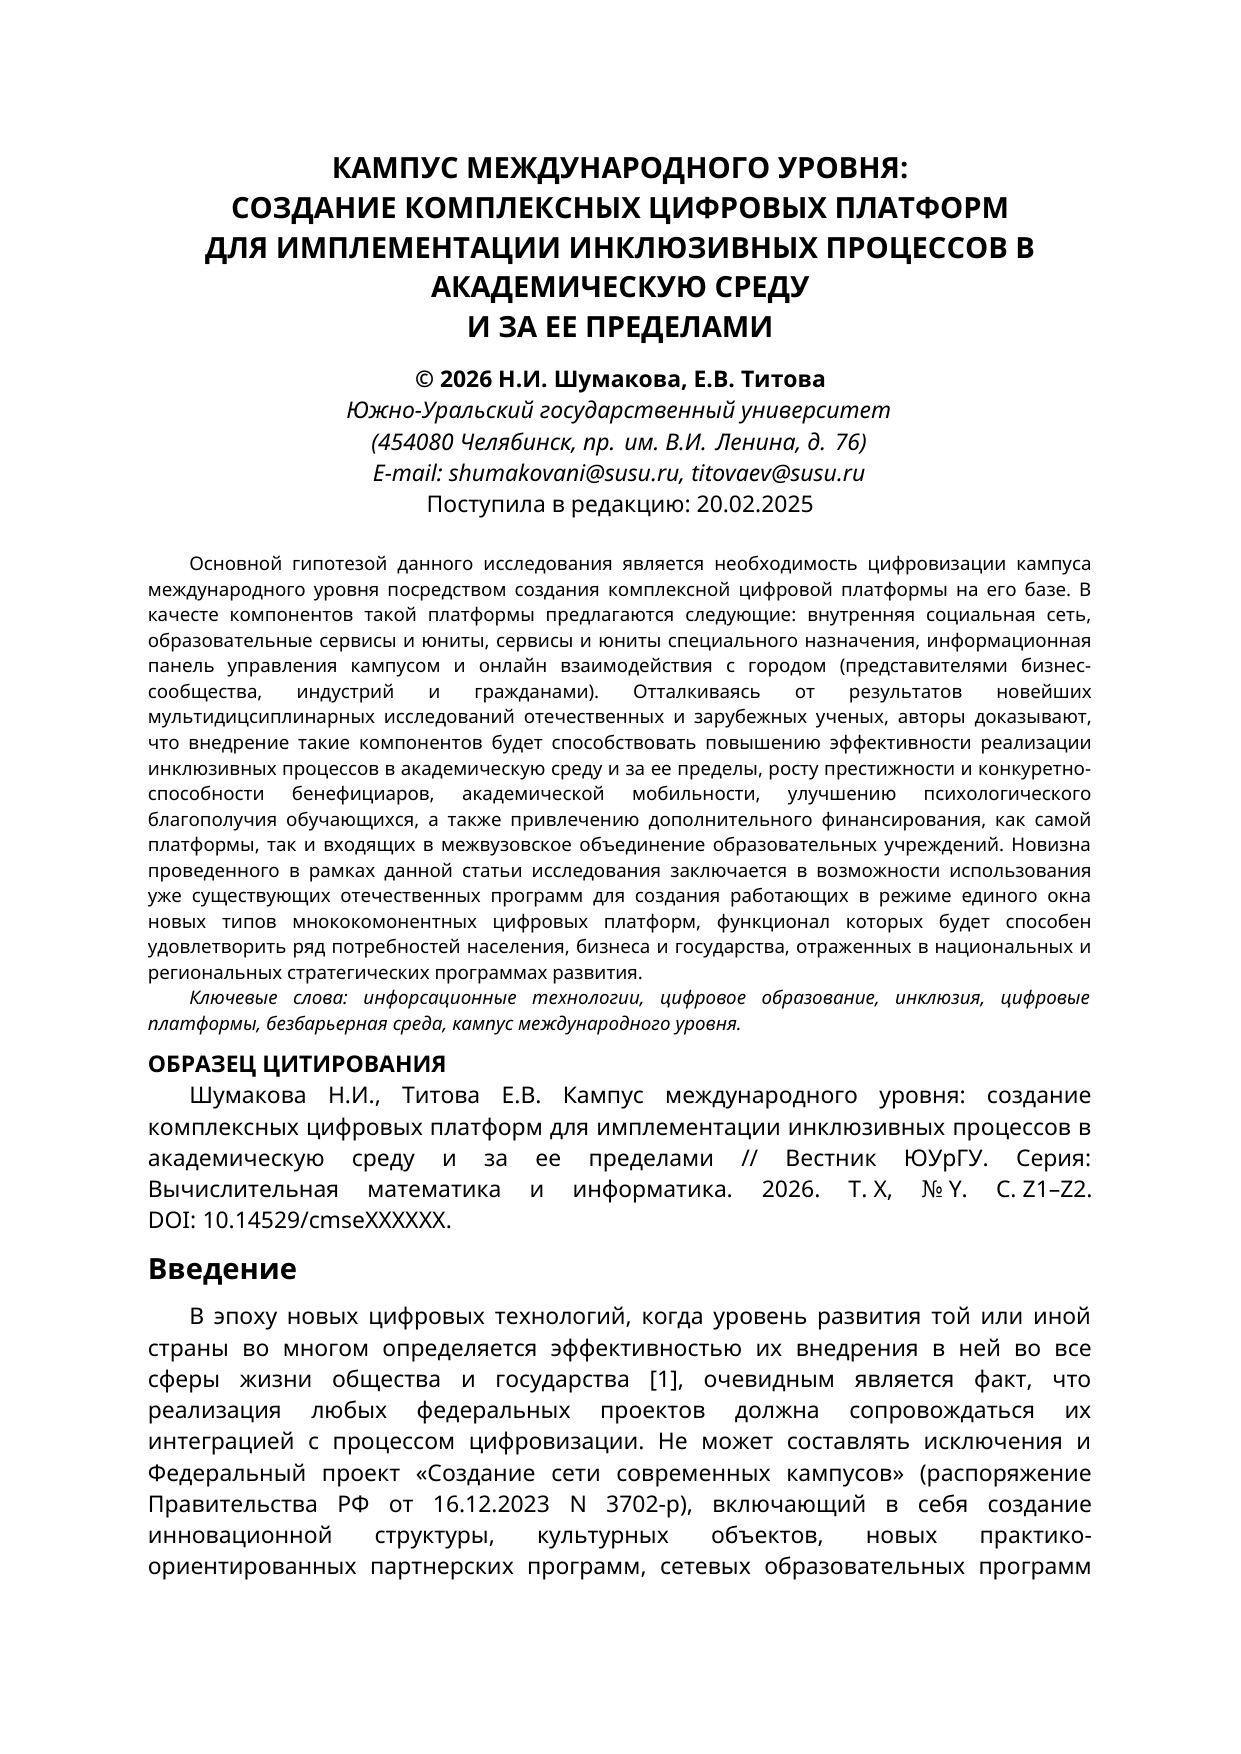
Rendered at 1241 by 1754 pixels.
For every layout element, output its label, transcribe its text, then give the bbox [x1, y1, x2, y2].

text Поступила в редакцию: 20.02.2025 [148, 488, 1092, 519]
text E-mail: shumakovani@susu.ru, titovaev@susu.ru [148, 457, 1092, 488]
text © 2025 Н.И. Шумакова, Е.В. Титова [148, 363, 1092, 394]
text Южно-Уральский государственный университет (454080 Челябинск, пр. им. В.И. Ленина, д. 76) [148, 394, 1092, 457]
text Шумакова Н.И., Титова Е.В. Кампус международного уровня: создание комплексных цифровых платформ для имплементации инклюзивных процессов в академическую среду и за ее пределами // Вестник ЮУрГУ. Серия: Вычислительная математика и информатика. 2025. Т. X, № Y. С. Z1–Z2. DOI: 10.14529/cmseXXXXXX. [148, 1079, 1092, 1236]
text Ключевые слова: инфорсационные технологии, цифровое образование, инклюзия, цифровые платформы, безбарьерная среда, кампус международного уровня. [148, 984, 1092, 1036]
text КАМПУС МЕЖДУНАРОДНОГО УРОВНЯ: СОЗДАНИЕ КОМПЛЕКСНЫХ ЦИФРОВЫХ ПЛАТФОРМ ДЛЯ ИМПЛЕМЕНТАЦИИ ИНКЛЮЗИВНЫХ ПРОЦЕССОВ В АКАДЕМИЧЕСКУЮ СРЕДУ И ЗА ЕЕ ПРЕДЕЛАМИ [148, 148, 1092, 346]
text Основной гипотезой данного исследования является необходимость цифровизации кампуса международного уровня посредством создания комплексной цифровой платформы на его базе. В качесте компонентов такой платформы предлагаются следующие: внутренняя социальная сеть, образовательные сервисы и юниты, сервисы и юниты специального назначения, информационная панель управления кампусом и онлайн взаимодействия с городом (представителями бизнес-сообщества, индустрий и гражданами). Отталкиваясь от результатов новейших мультидицсиплинарных исследований отечественных и зарубежных ученых, авторы доказывают, что внедрение такие компонентов будет способствовать повышению эффективности реализации инклюзивных процессов в академическую среду и за ее пределы, росту престижности и конкуретно-способности бенефициаров, академической мобильности, улучшению психологического благополучия обучающихся, а также привлечению дополнительного финансирования, как самой платформы, так и входящих в межвузовское объединение образовательных учреждений. Новизна проведенного в рамках данной статьи исследования заключается в возможности использования уже существующих отечественных программ для создания работающих в режиме единого окна новых типов мнококомонентных цифровых платформ, функционал которых будет способен удовлетворить ряд потребностей населения, бизнеса и государства, отраженных в национальных и региональных стратегических программах развития. [148, 551, 1092, 984]
text ОБРАЗЕЦ ЦИТИРОВАНИЯ [148, 1048, 1092, 1079]
subtitle Введение [148, 1248, 1092, 1288]
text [148, 1300, 1092, 1582]
